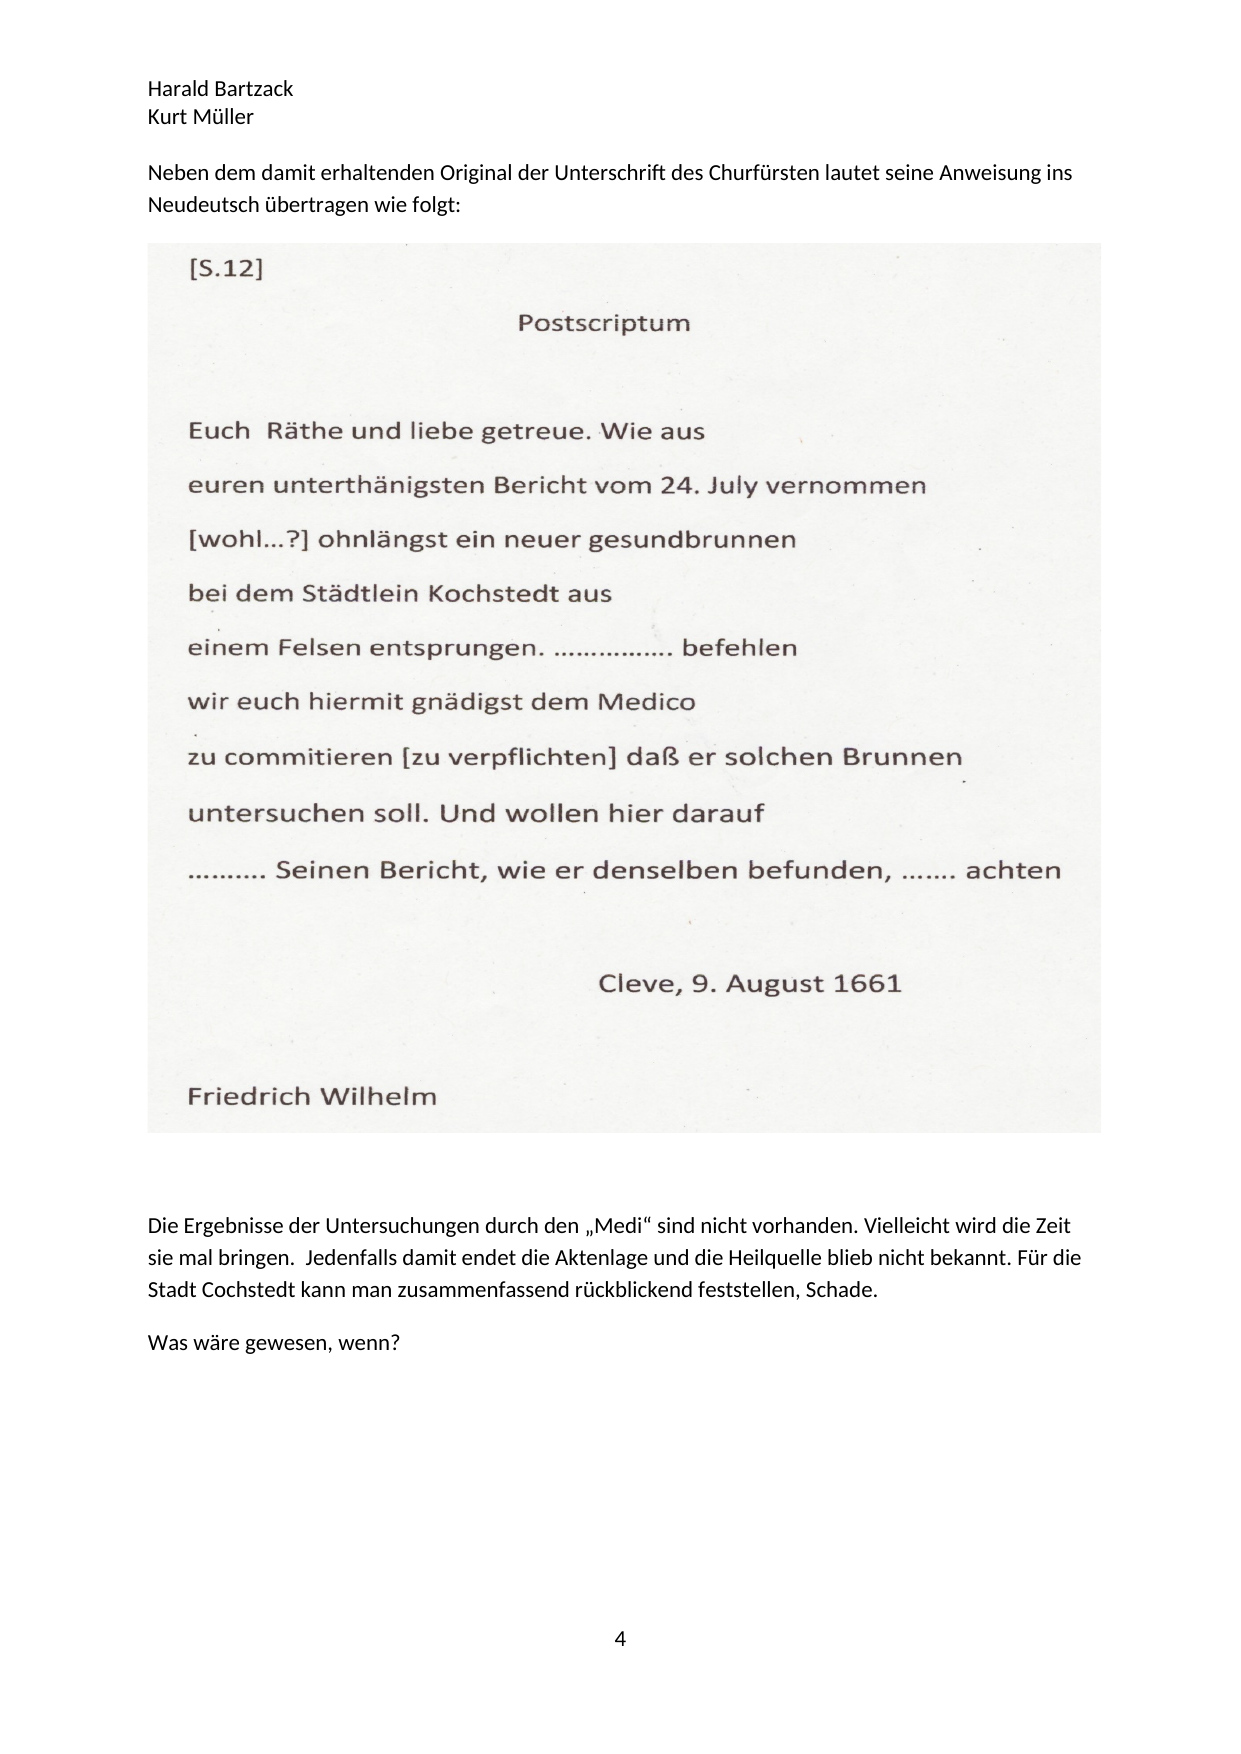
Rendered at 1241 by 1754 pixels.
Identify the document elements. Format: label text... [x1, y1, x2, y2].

text Die Ergebnisse der Untersuchungen durch den „Medi“ sind nicht vorhanden. Vielleicht wird die Zeit sie mal bringen. Jedenfalls damit endet die Aktenlage und die Heilquelle blieb nicht bekannt. Für die Stadt Cochstedt kann man zusammenfassend rückblickend feststellen, Schade. [148, 1211, 1093, 1303]
text Neben dem damit erhaltenden Original der Unterschrift des Churfürsten lautet seine Anweisung ins Neudeutsch übertragen wie folgt: [148, 158, 1093, 218]
text Was wäre gewesen, wenn? [148, 1328, 1093, 1356]
picture [147, 243, 1102, 1133]
